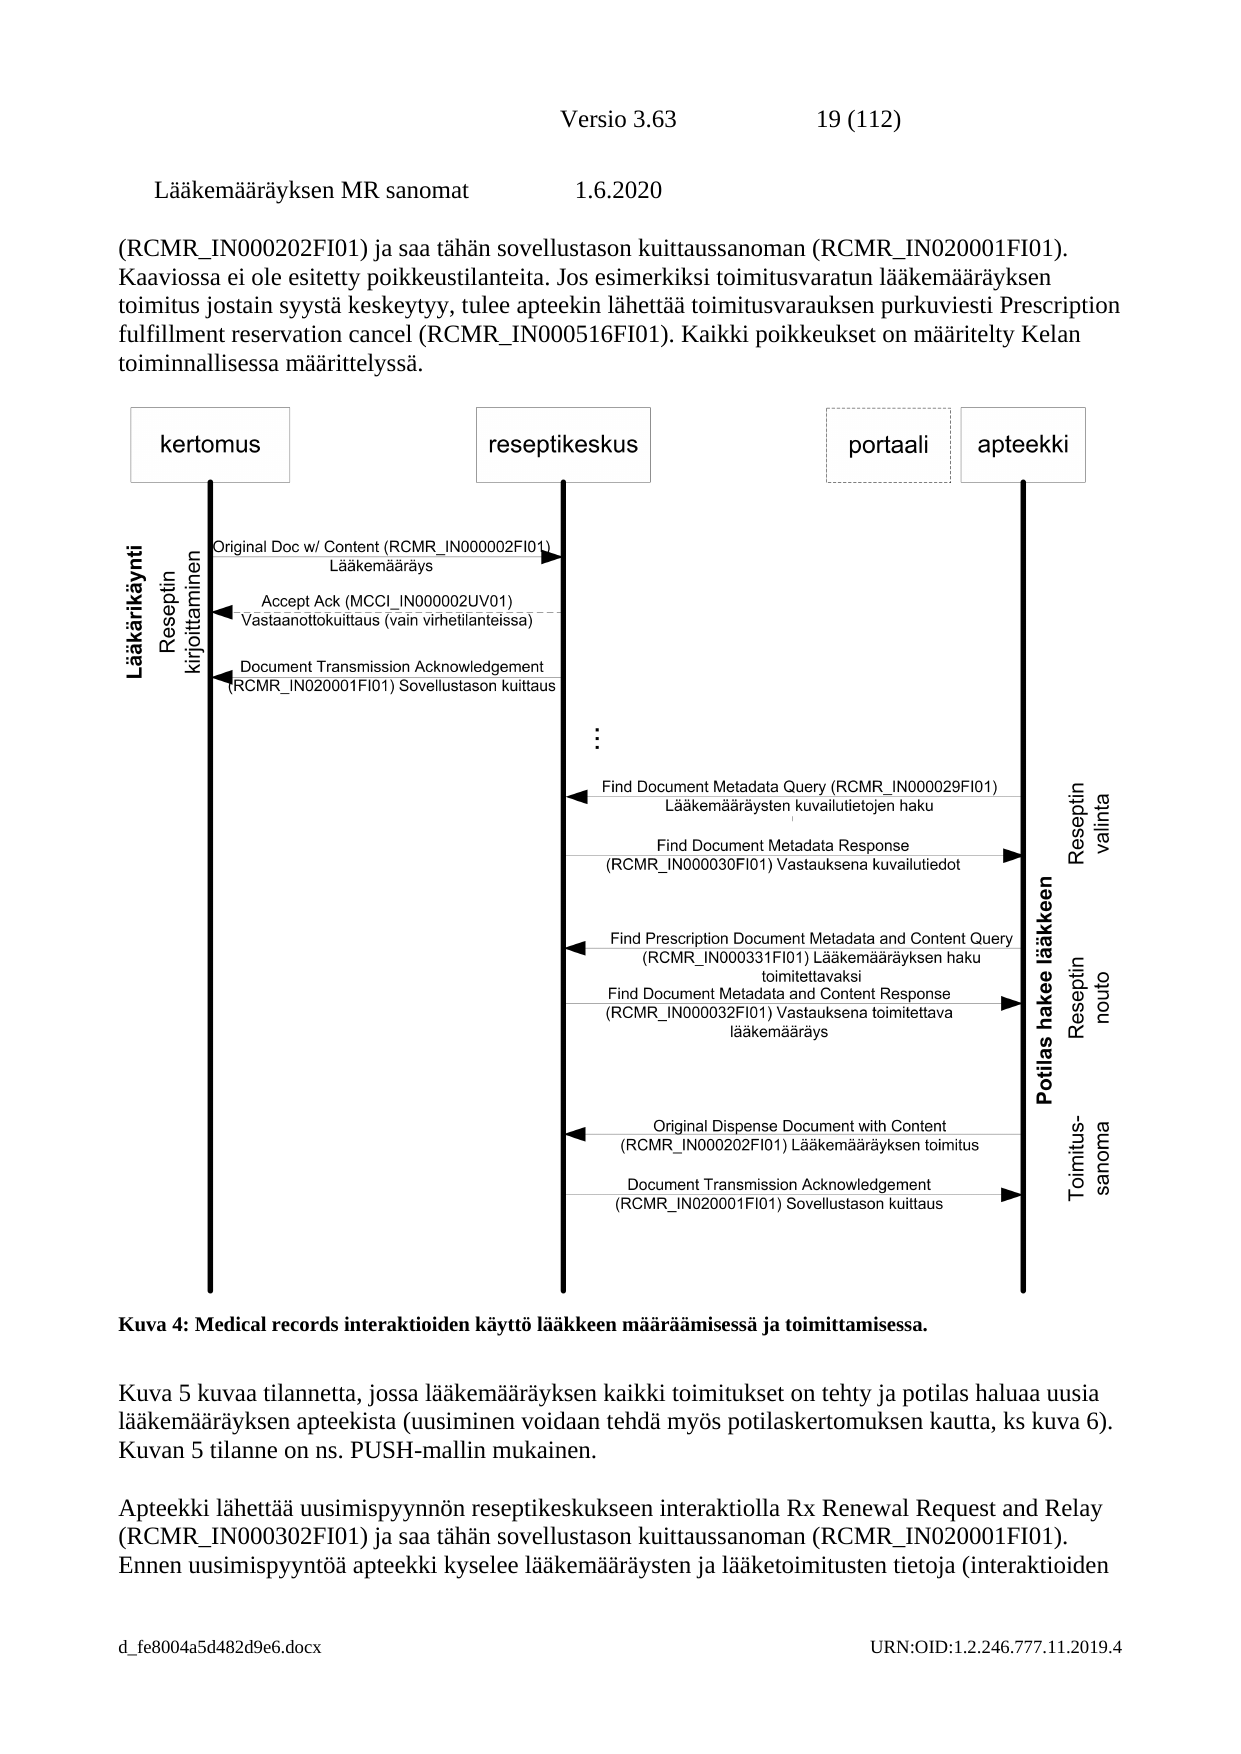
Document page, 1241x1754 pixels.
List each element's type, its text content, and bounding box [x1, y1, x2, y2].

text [118, 1493, 1122, 1579]
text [118, 233, 1122, 377]
picture [118, 405, 1121, 1300]
text Kuva 4: Medical records interaktioiden käyttö lääkkeen määräämisessä ja toimittamisessa. [118, 1312, 1122, 1336]
text Kuva 5 kuvaa tilannetta, jossa lääkemääräyksen kaikki toimitukset on tehty ja potilas haluaa uusia lääkemääräyksen apteekista (uusiminen voidaan tehdä myös potilaskertomuksen kautta, ks kuva 6). Kuvan 5 tilanne on ns. PUSH-mallin mukainen. [118, 1378, 1122, 1464]
